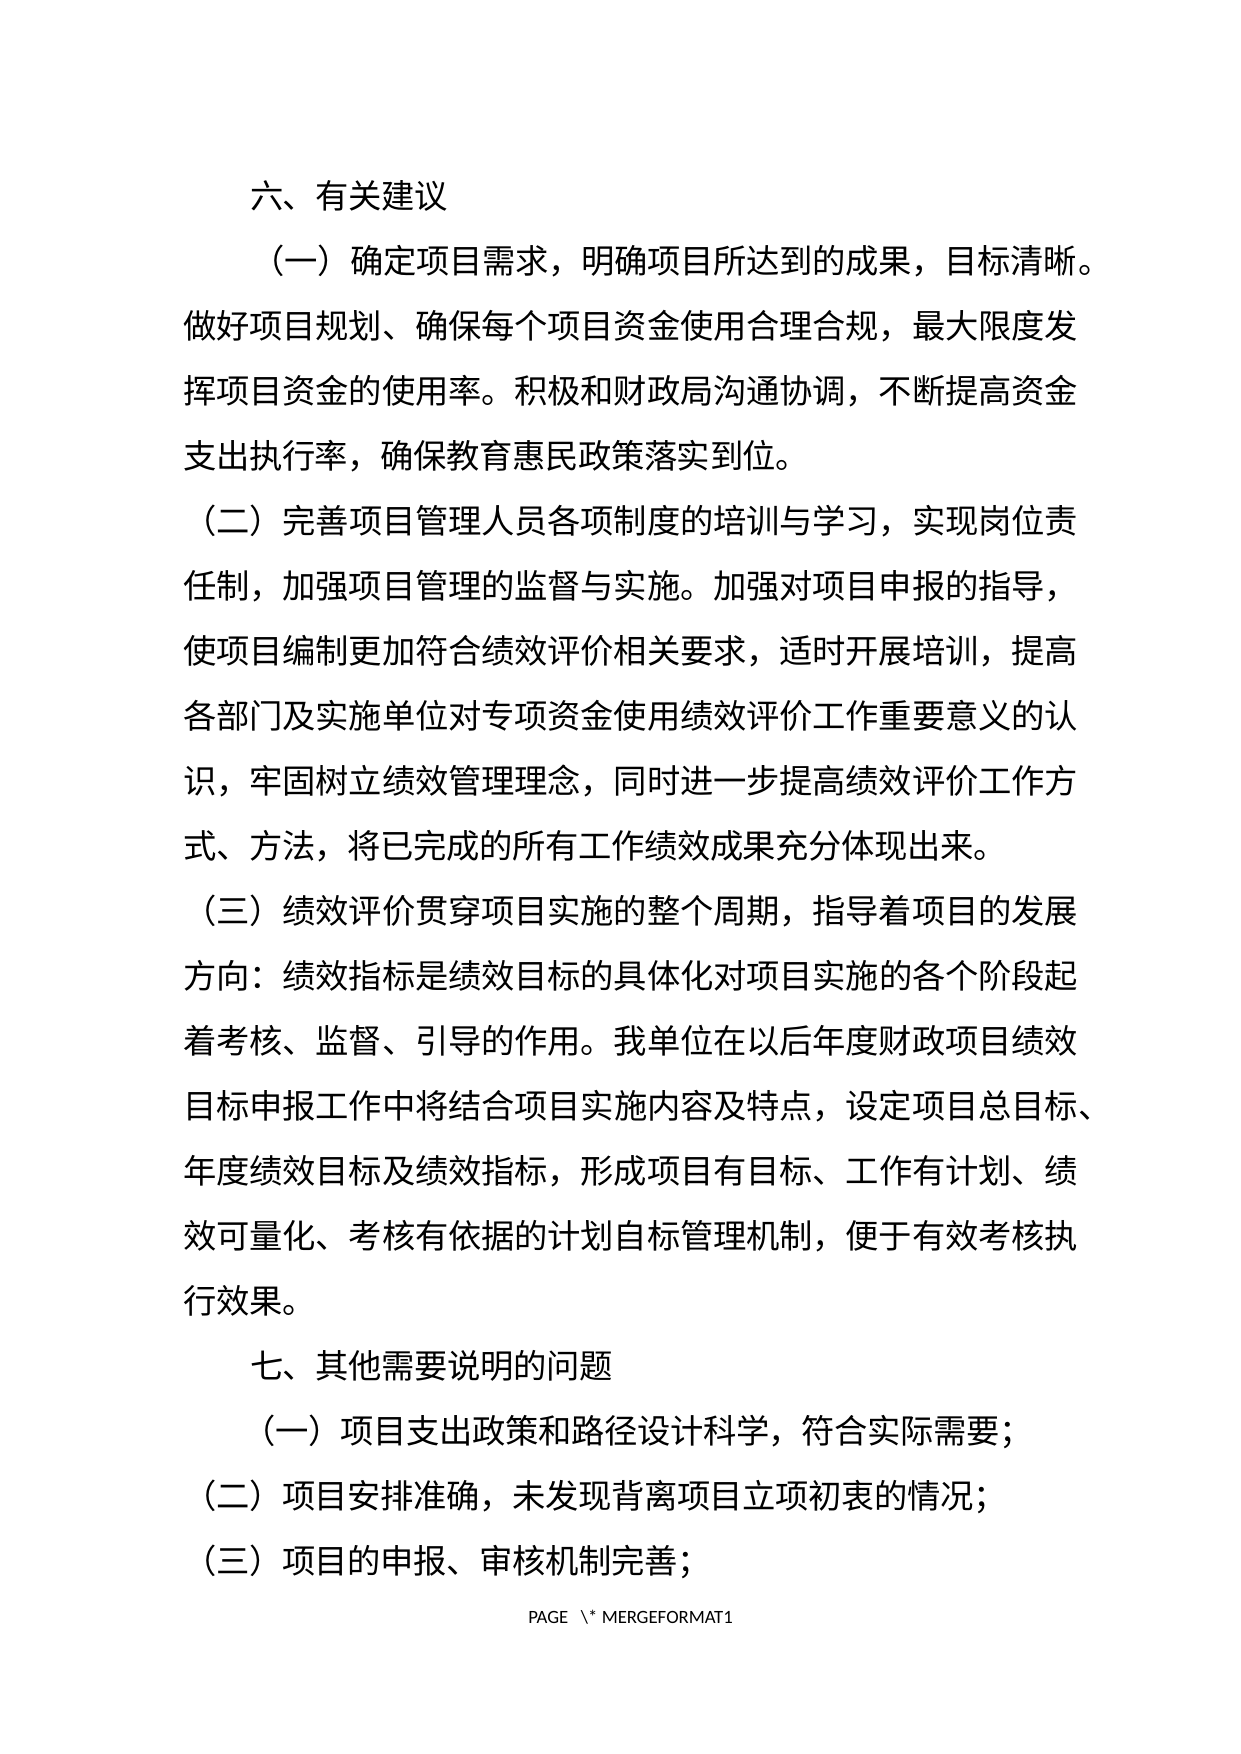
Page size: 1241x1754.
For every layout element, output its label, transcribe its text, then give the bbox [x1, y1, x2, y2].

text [183, 1397, 1078, 1592]
text 六、有关建议 [183, 162, 1078, 227]
text （一）确定项目需求，明确项目所达到的成果，目标清晰。做好项目规划、确保每个项目资金使用合理合规，最大限度发挥项目资金的使用率。积极和财政局沟通协调，不断提高资金支出执行率，确保教育惠民政策落实到位。 （二）完善项目管理人员各项制度的培训与学习，实现岗位责任制，加强项目管理的监督与实施。加强对项目申报的指导，使项目编制更加符合绩效评价相关要求，适时开展培训，提高各部门及实施单位对专项资金使用绩效评价工作重要意义的认识，牢固树立绩效管理理念，同时进一步提高绩效评价工作方式、方法，将已完成的所有工作绩效成果充分体现出来。 （三）绩效评价贯穿项目实施的整个周期，指导着项目的发展方向：绩效指标是绩效目标的具体化对项目实施的各个阶段起着考核、监督、引导的作用。我单位在以后年度财政项目绩效目标申报工作中将结合项目实施内容及特点，设定项目总目标、年度绩效目标及绩效指标，形成项目有目标、工作有计划、绩效可量化、考核有依据的计划自标管理机制，便于有效考核执行效果。 [183, 227, 1078, 1332]
text 七、其他需要说明的问题 [183, 1332, 1078, 1397]
